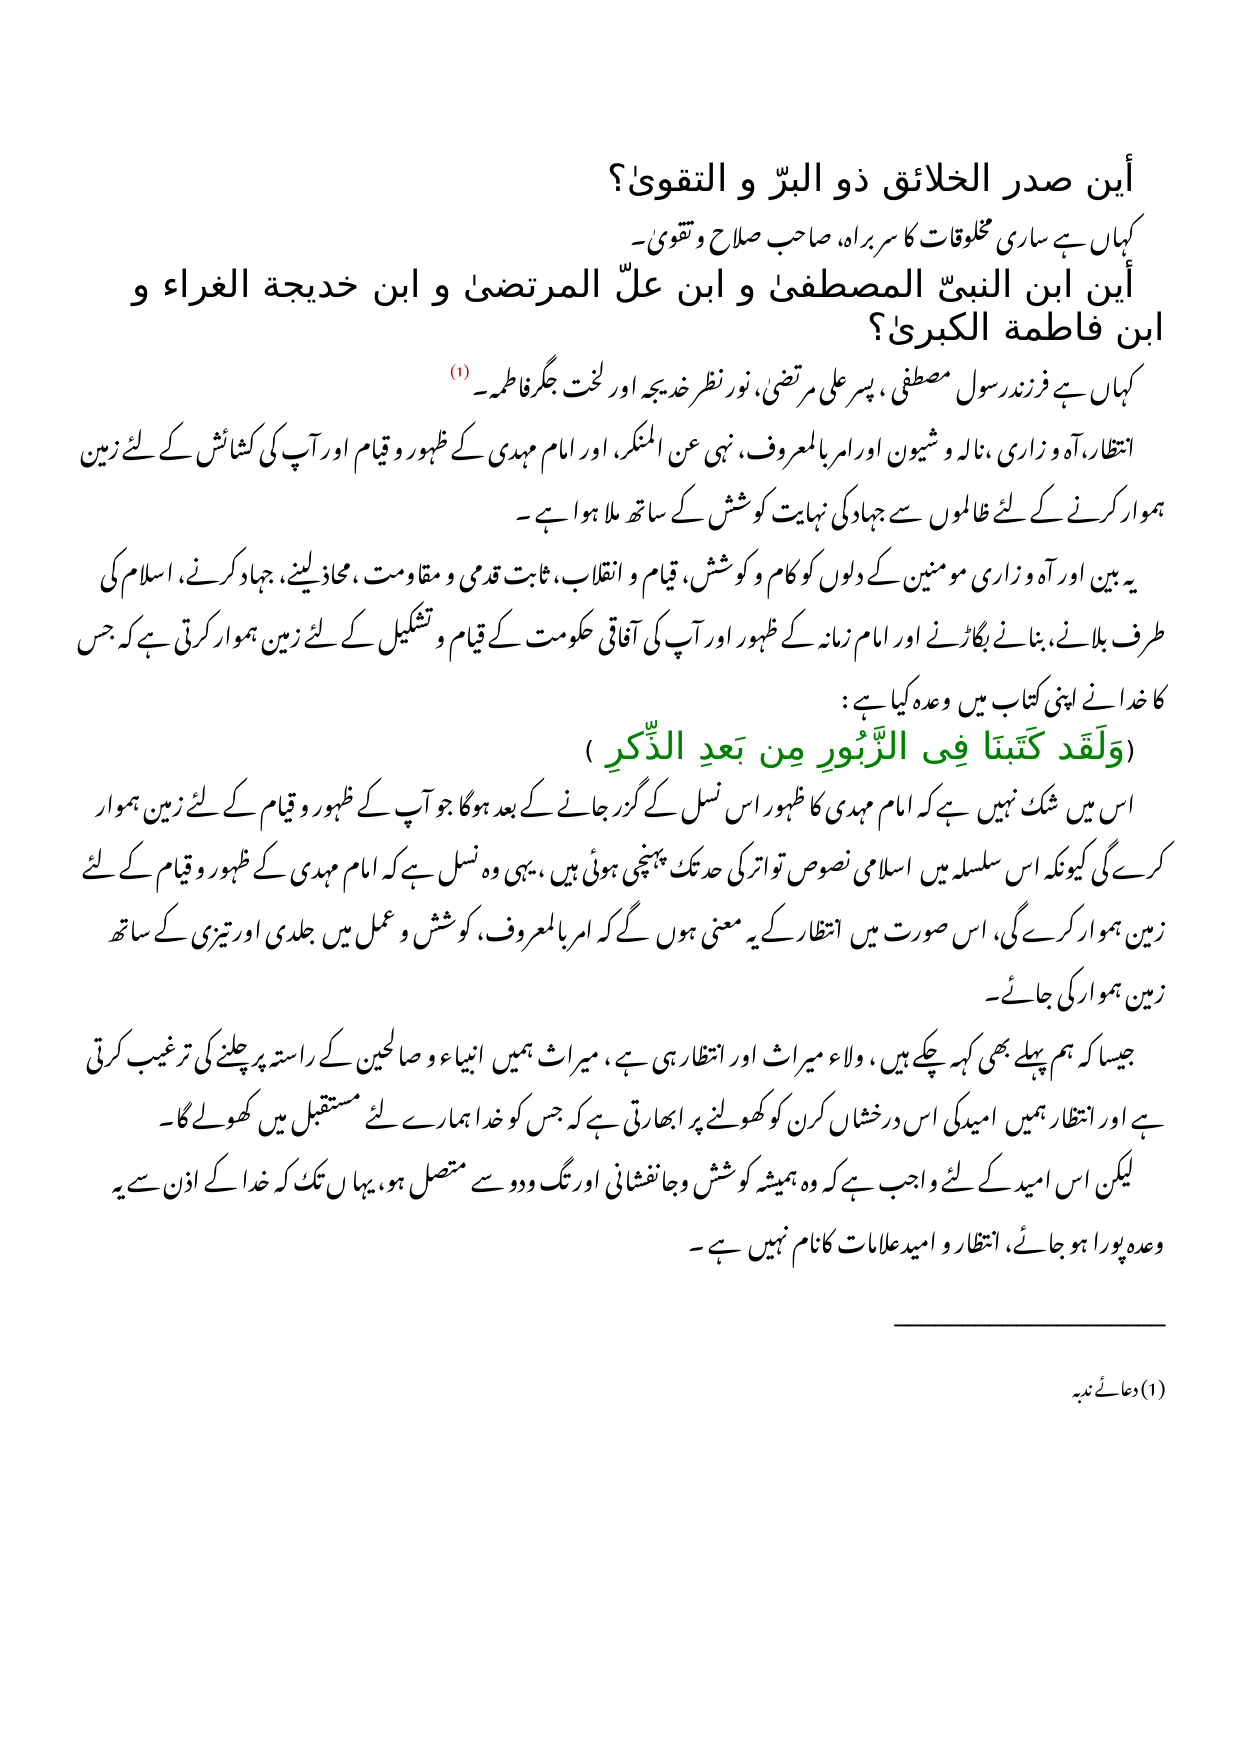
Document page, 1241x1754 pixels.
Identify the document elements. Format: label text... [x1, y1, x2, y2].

text یہ بین اور آہ و زاری مومنین کے دلوں کو کام و کوشش، قیام و انقلاب، ثابت قدمی و مقاومت ،محاذ لینے، جہاد کرنے، اسلام کی طرف بلانے، بنانے بگاڑنے اور امام زمانہ کے ظہور اور آپ کی آفاقی حکومت کے قیام و تشکیل کے لئے زمین ہموار کرتی ہے کہ جس کا خدا نے اپنی کتاب میں وعدہ کیا ہے : [75, 537, 1165, 725]
text اس میں شک نہیں ہے کہ امام مہدی کا ظہور اس نسل کے گزر جانے کے بعد ہوگا جو آپ کے ظہور و قیام کے لئے زمین ہموار کرے گی کیونکہ اس سلسلہ میں اسلامی نصوص تواتر کی حد تک پہنچی ہوئی ہیں ، یہی وہ نسل ہے کہ امام مہدی کے ظہور و قیام کے لئے زمین ہموار کرے گی، اس صورت میں انتظار کے یہ معنی ہوں گے کہ امر بالمعروف، کوشش و عمل میں جلدی اور تیزی کے ساتھ زمین ہموار کی جائے۔ [75, 768, 1165, 1018]
text جیسا کہ ہم پہلے بھی کہہ چکے ہیں ، ولاء میراث اور انتظار ہی ہے ، میراث ہمیں انبیاء و صالحین کے راستہ پر چلنے کی ترغیب کرتی ہے اور انتظار ہمیں امیدکی اس درخشاں کرن کو کھولنے پر ابھارتی ہے کہ جس کو خدا ہمارے لئے مستقبل میں کھولے گا۔ [75, 1018, 1165, 1143]
text أین ابن النبیّ المصطفیٰ و ابن علّ المرتضیٰ و ابن خدیجة الغراء و ابن فاطمة الکبریٰ؟ [75, 262, 1165, 350]
text ____________________ [75, 1268, 1165, 1336]
text انتظار،آہ و زاری ،نالہ و شیون اورامر بالمعروف، نہی عن المنکر، اور امام مہدی کے ظہور و قیام اور آپ کی کشائش کے لئے زمین ہموار کرنے کے لئے ظالموں سے جہاد کی نہایت کوشش کے ساتھ ملا ہوا ہے ۔ [75, 412, 1165, 537]
text أین صدر الخلائق ذو البرّ و التقویٰ؟ [75, 156, 1165, 200]
text کہاں ہے ساری مخلوقات کا سر براہ، صاحب صلاح و تقویٰ۔ [75, 200, 1165, 262]
text کہاں ہے فرزندرسول مصطفی ، پسر علی مرتضیٰ، نور نظر خدیجہ اور لخت جگرفاطمہ۔ (1) [75, 350, 1165, 412]
text لیکن اس امید کے لئے واجب ہے کہ وہ ہمیشہ کوشش وجانفشانی اور تگ ودو سے متصل ہو، یہا ں تک کہ خدا کے اذن سے یہ وعدہ پورا ہو جائے، انتظار و امیدعلامات کانام نہیں ہے ۔ [75, 1143, 1165, 1268]
text (1) دعائے ندبہ [75, 1361, 1165, 1408]
text (وَلَقَد کَتَبنَا فِی الزَّبُورِ مِن بَعدِ الذِّکرِ ) [75, 725, 1165, 768]
